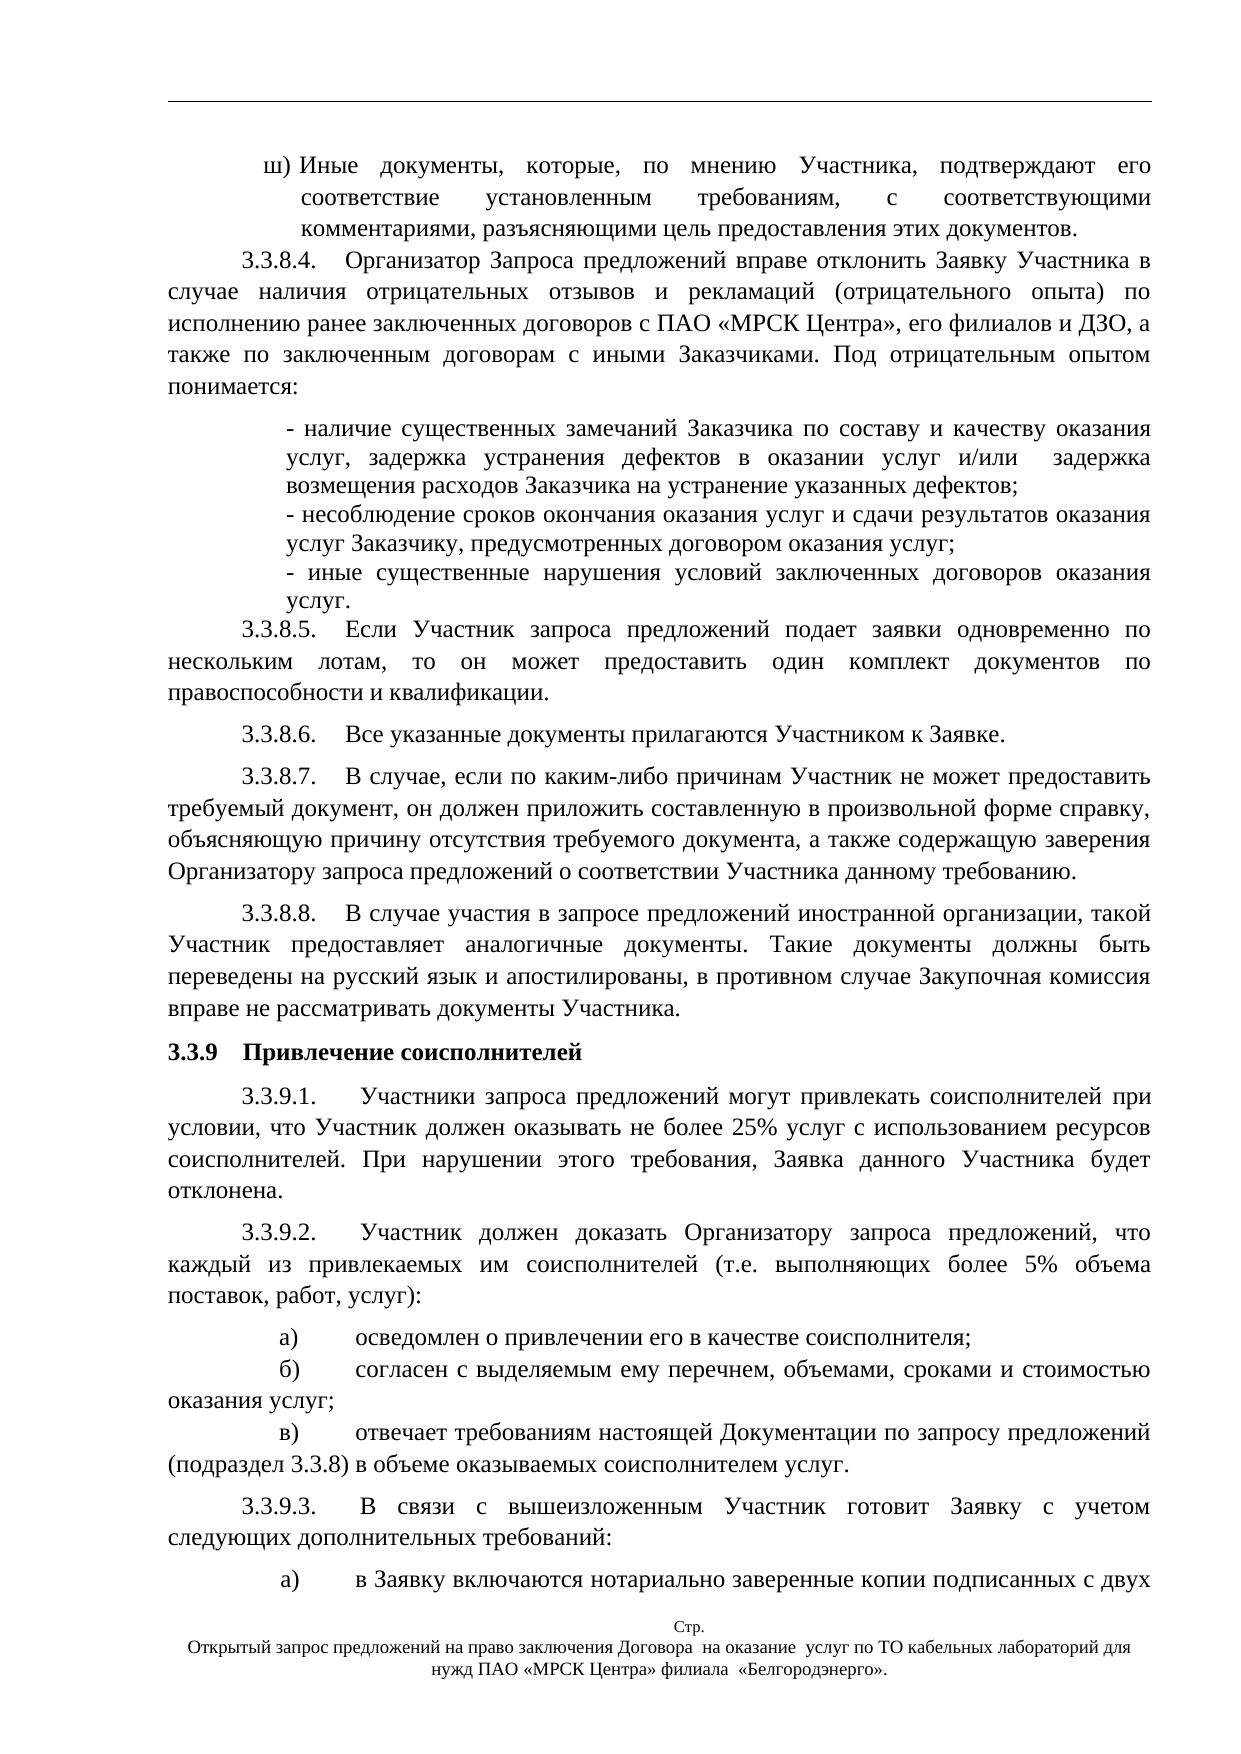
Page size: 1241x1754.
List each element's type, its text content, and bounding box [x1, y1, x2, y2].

list В связи с вышеизложенным Участник готовит Заявку с учетом следующих дополнительных требований: [168, 1491, 1152, 1551]
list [168, 1564, 1152, 1593]
subtitle Привлечение соисполнителей [168, 1037, 1152, 1065]
list Иные документы, которые, по мнению Участника, подтверждают его соответствие установленным требованиям, с соответствующими комментариями, разъясняющими цель предоставления этих документов. [263, 150, 1152, 242]
list согласен с выделяемым ему перечнем, объемами, сроками и стоимостью оказания услуг; [168, 1354, 1152, 1414]
list Участник должен доказать Организатору запроса предложений, что каждый из привлекаемых им соисполнителей (т.е. выполняющих более 5% объема поставок, работ, услуг): [168, 1217, 1152, 1309]
list - иные существенные нарушения условий заключенных договоров оказания услуг. [286, 557, 1152, 614]
list В случае участия в запросе предложений иностранной организации, такой Участник предоставляет аналогичные документы. Такие документы должны быть переведены на русский язык и апостилированы, в противном случае Закупочная комиссия вправе не рассматривать документы Участника. [168, 898, 1152, 1021]
list В случае, если по каким-либо причинам Участник не может предоставить требуемый документ, он должен приложить составленную в произвольной форме справку, объясняющую причину отсутствия требуемого документа, а также содержащую заверения Организатору запроса предложений о соответствии Участника данному требованию. [168, 761, 1152, 885]
list - несоблюдение сроков окончания оказания услуг и сдачи результатов оказания услуг Заказчику, предусмотренных договором оказания услуг; [286, 499, 1152, 557]
list Организатор Запроса предложений вправе отклонить Заявку Участника в случае наличия отрицательных отзывов и рекламаций (отрицательного опыта) по исполнению ранее заключенных договоров с ПАО «МРСК Центра», его филиалов и ДЗО, а также по заключенным договорам с иными Заказчиками. Под отрицательным опытом понимается: [168, 245, 1152, 400]
list - наличие существенных замечаний Заказчика по составу и качеству оказания услуг, задержка устранения дефектов в оказании услуг и/или задержка возмещения расходов Заказчика на устранение указанных дефектов; [286, 413, 1152, 499]
list осведомлен о привлечении его в качестве соисполнителя; [168, 1322, 1152, 1351]
list Участники запроса предложений могут привлекать соисполнителей при условии, что Участник должен оказывать не более 25% услуг c использованием ресурсов соисполнителей. При нарушении этого требования, Заявка данного Участника будет отклонена. [168, 1081, 1152, 1204]
list Все указанные документы прилагаются Участником к Заявке. [168, 719, 1152, 748]
list Если Участник запроса предложений подает заявки одновременно по нескольким лотам, то он может предоставить один комплект документов по правоспособности и квалификации. [168, 614, 1152, 706]
